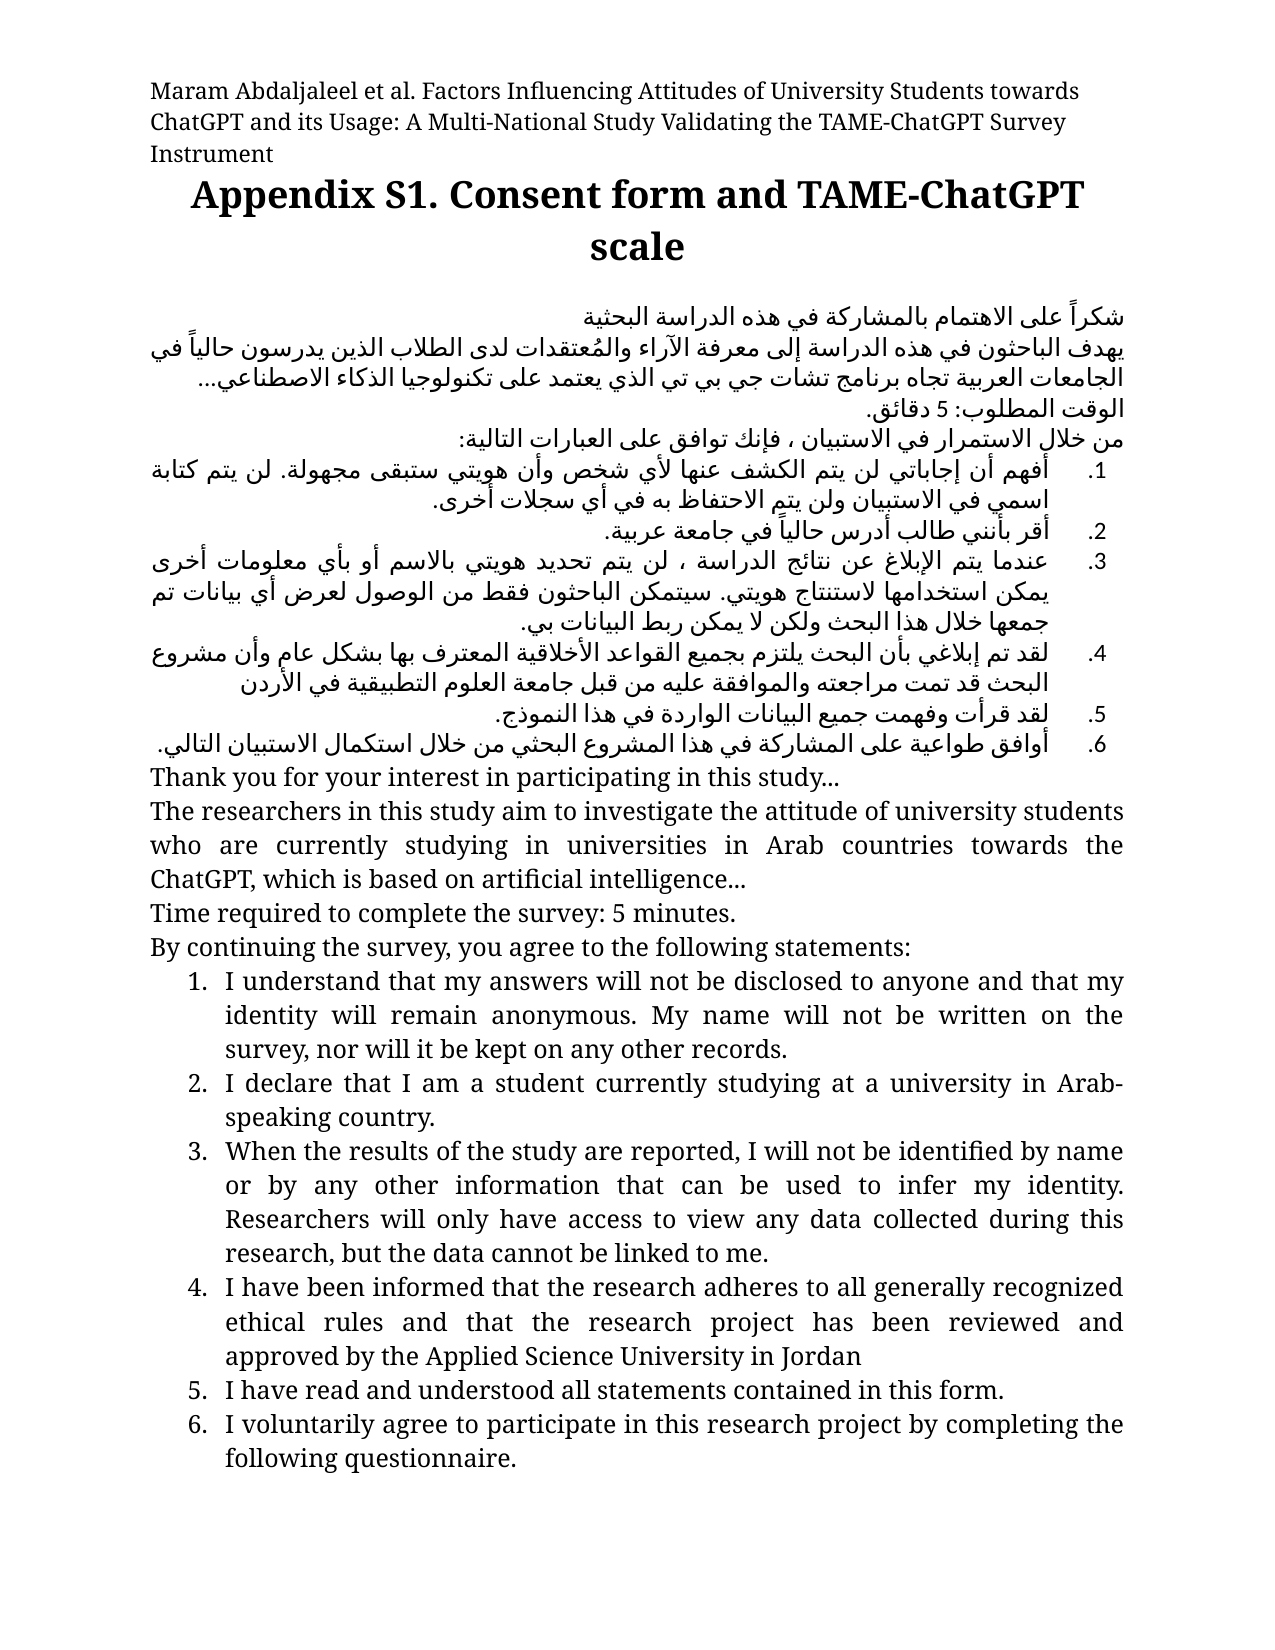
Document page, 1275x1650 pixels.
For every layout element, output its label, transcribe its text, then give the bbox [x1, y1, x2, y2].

list أقر بأنني طالب أدرس حالياً في جامعة عربية. [150, 515, 1087, 546]
text شكراً على الاهتمام بالمشاركة في هذه الدراسة البحثية [150, 301, 1125, 332]
text Thank you for your interest in participating in this study... [150, 759, 1125, 793]
text الوقت المطلوب: 5 دقائق. [150, 393, 1125, 423]
list عندما يتم الإبلاغ عن نتائج الدراسة ، لن يتم تحديد هويتي بالاسم أو بأي معلومات أخرى يمكن استخدامها لاستنتاج هويتي. سيتمكن الباحثون فقط من الوصول لعرض أي بيانات تم جمعها خلال هذا البحث ولكن لا يمكن ربط البيانات بي. [150, 546, 1087, 637]
list I declare that I am a student currently studying at a university in Arab-speaking country. [187, 1066, 1125, 1134]
list أفهم أن إجاباتي لن يتم الكشف عنها لأي شخص وأن هويتي ستبقى مجهولة. لن يتم كتابة اسمي في الاستبيان ولن يتم الاحتفاظ به في أي سجلات أخرى. [150, 454, 1087, 515]
list لقد تم إبلاغي بأن البحث يلتزم بجميع القواعد الأخلاقية المعترف بها بشكل عام وأن مشروع البحث قد تمت مراجعته والموافقة عليه من قبل جامعة العلوم التطبيقية في الأردن [150, 637, 1087, 698]
list لقد قرأت وفهمت جميع البيانات الواردة في هذا النموذج. [150, 698, 1087, 729]
list When the results of the study are reported, I will not be identified by name or by any other information that can be used to infer my identity. Researchers will only have access to view any data collected during this research, but the data cannot be linked to me. [187, 1134, 1125, 1270]
list I have read and understood all statements contained in this form. [187, 1372, 1125, 1406]
list أوافق طواعية على المشاركة في هذا المشروع البحثي من خلال استكمال الاستبيان التالي. [150, 729, 1087, 759]
text Time required to complete the survey: 5 minutes. [150, 895, 1125, 929]
text By continuing the survey, you agree to the following statements: [150, 929, 1125, 963]
list I voluntarily agree to participate in this research project by completing the following questionnaire. [187, 1406, 1125, 1474]
text من خلال الاستمرار في الاستبيان ، فإنك توافق على العبارات التالية: [150, 423, 1125, 454]
list I understand that my answers will not be disclosed to anyone and that my identity will remain anonymous. My name will not be written on the survey, nor will it be kept on any other records. [187, 963, 1125, 1066]
text Appendix S1. Consent form and TAME-ChatGPT scale [150, 169, 1125, 271]
text The researchers in this study aim to investigate the attitude of university students who are currently studying in universities in Arab countries towards the ChatGPT, which is based on artificial intelligence... [150, 793, 1125, 895]
list I have been informed that the research adheres to all generally recognized ethical rules and that the research project has been reviewed and approved by the Applied Science University in Jordan [187, 1270, 1125, 1372]
text يهدف الباحثون في هذه الدراسة إلى معرفة الآراء والمُعتقدات لدى الطلاب الذين يدرسون حالياً في الجامعات العربية تجاه برنامج تشات جي بي تي الذي يعتمد على تكنولوجيا الذكاء الاصطناعي... [150, 332, 1125, 393]
